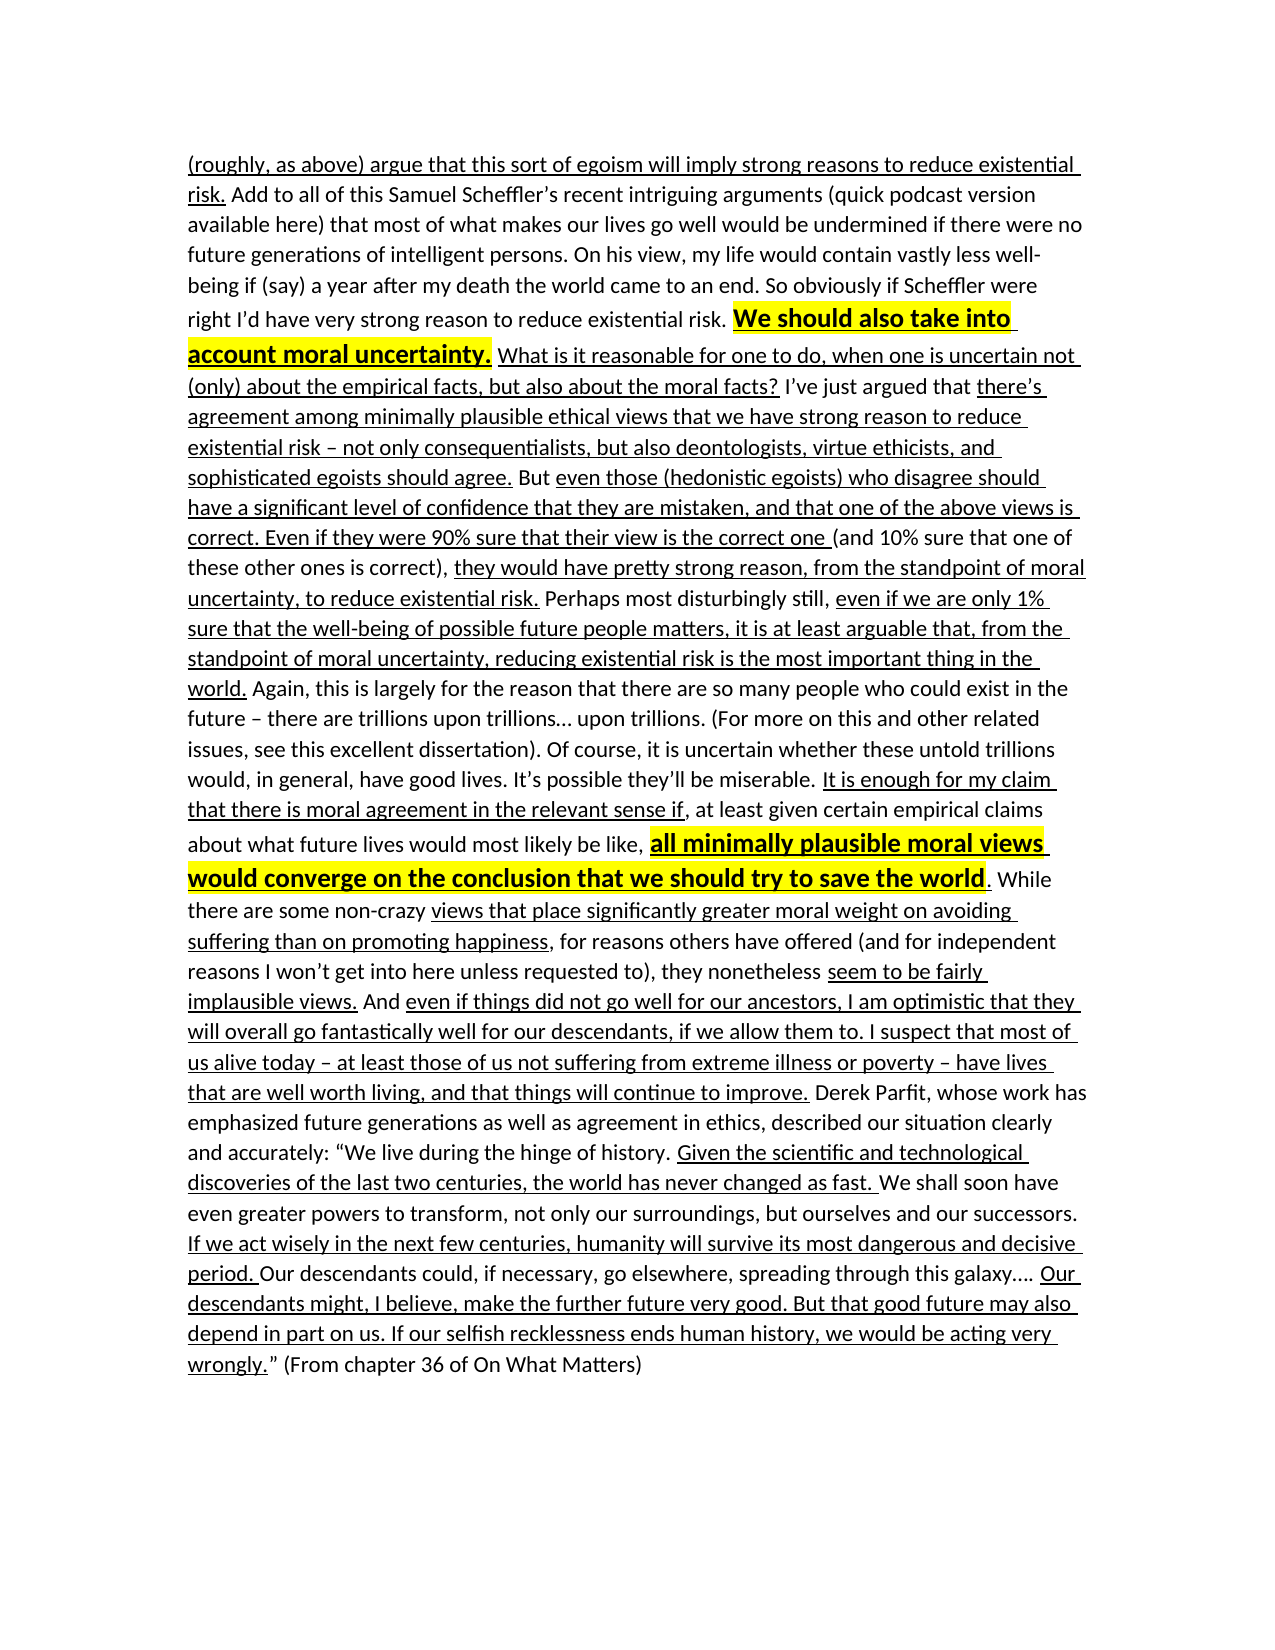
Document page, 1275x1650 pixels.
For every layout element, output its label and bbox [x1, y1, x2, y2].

text [187, 150, 1087, 1378]
